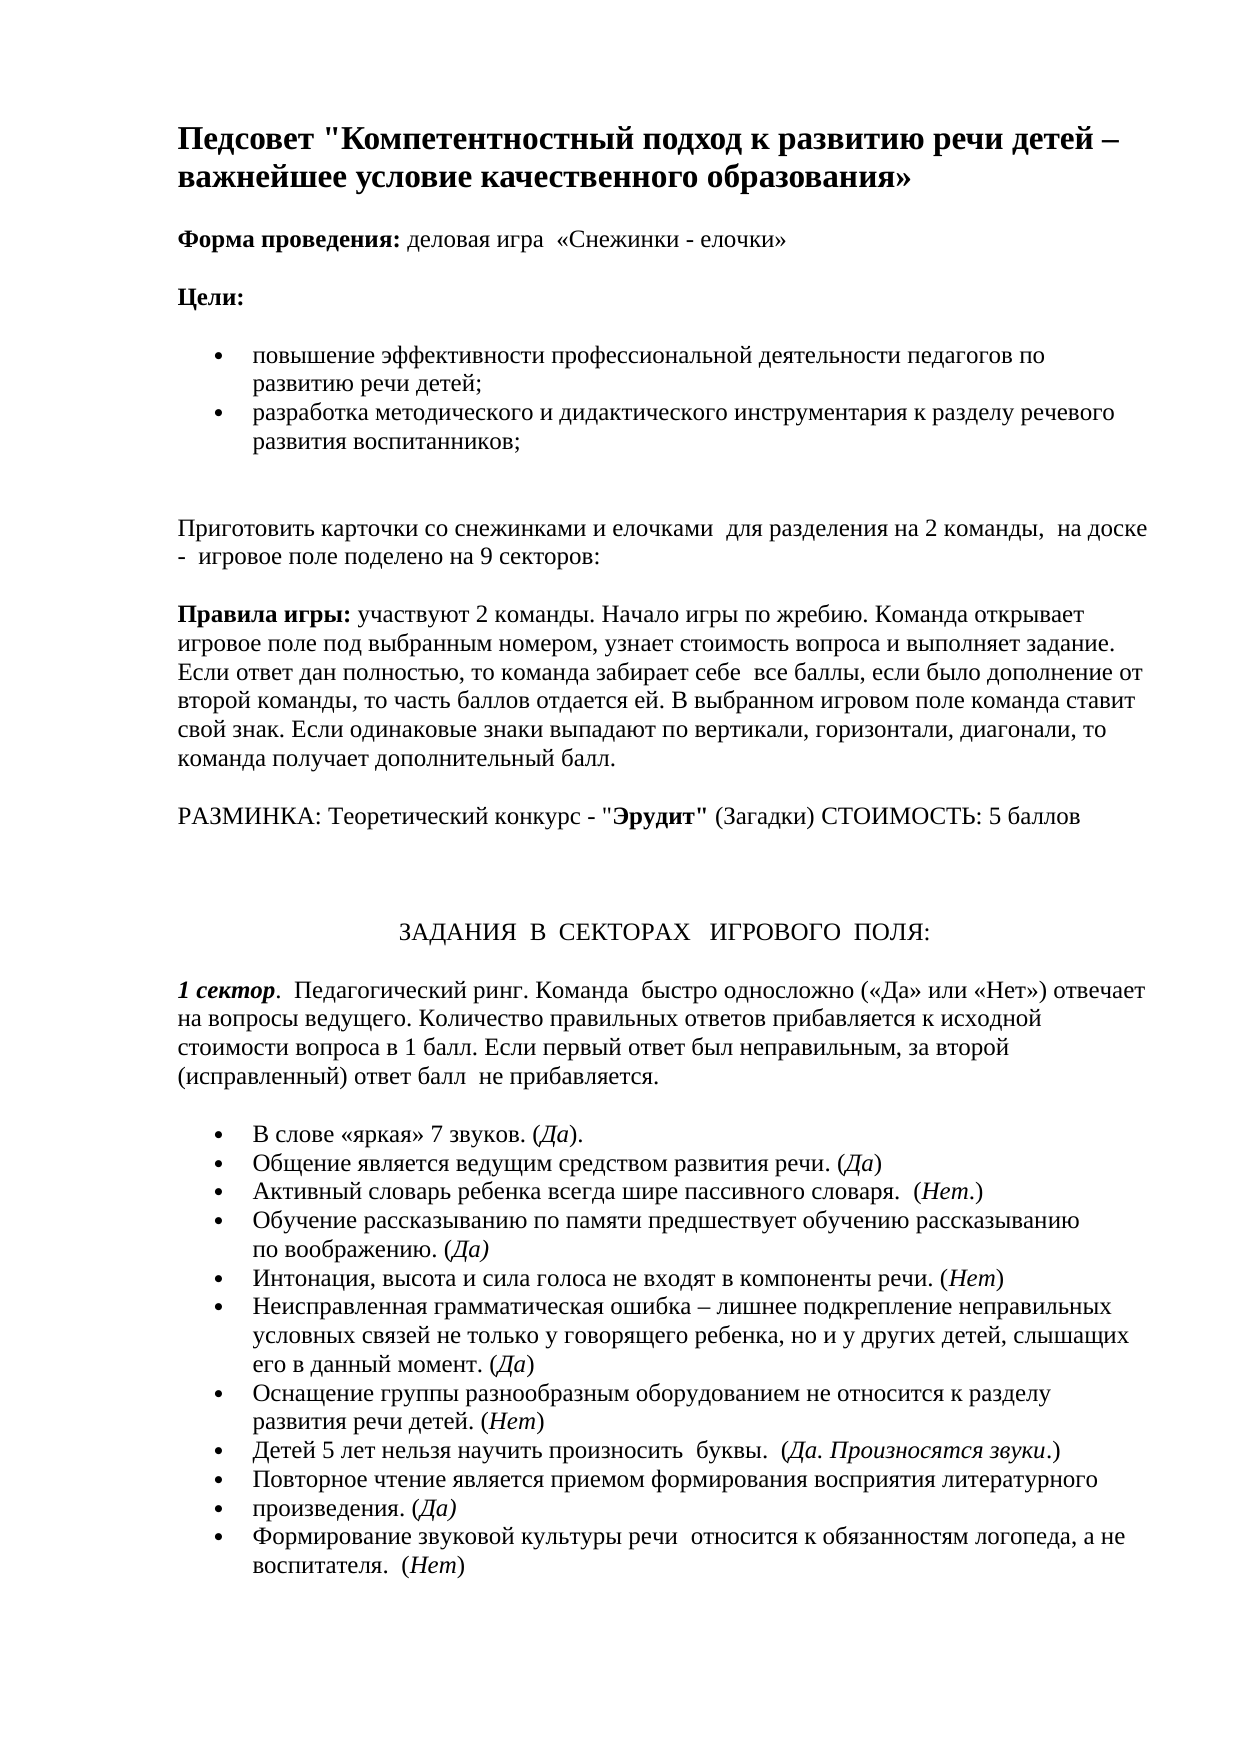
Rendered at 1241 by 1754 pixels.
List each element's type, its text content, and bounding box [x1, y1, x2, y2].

list Формирование звуковой культуры речи относится к обязанностям логопеда, а не воспитателя. (Нет) [215, 1521, 1152, 1579]
text РАЗМИНКА: Теоретический конкурс - "Эрудит" (Загадки) СТОИМОСТЬ: 5 баллов [177, 801, 1152, 830]
text Правила игры: участвуют 2 команды. Начало игры по жребию. Команда открывает игровое поле под выбранным номером, узнает стоимость вопроса и выполняет задание. Если ответ дан полностью, то команда забирает себе все баллы, если было дополнение от второй команды, то часть баллов отдается ей. В выбранном игровом поле команда ставит свой знак. Если одинаковые знаки выпадают по вертикали, горизонтали, диагонали, то команда получает дополнительный балл. [177, 599, 1152, 772]
text Цели: [177, 282, 1152, 311]
list Неисправленная грамматическая ошибка – лишнее подкрепление неправильных условных связей не только у говорящего ребенка, но и у других детей, слышащих его в данный момент. (Да) [215, 1291, 1152, 1378]
list произведения. (Да) [215, 1493, 1152, 1521]
text 1 сектор. Педагогический ринг. Команда быстро односложно («Да» или «Нет») отвечает на вопросы ведущего. Количество правильных ответов прибавляется к исходной стоимости вопроса в 1 балл. Если первый ответ был неправильным, за второй (исправленный) ответ балл не прибавляется. [177, 975, 1152, 1090]
text Приготовить карточки со снежинками и елочками для разделения на 2 команды, на доске - игровое поле поделено на 9 секторов: [177, 484, 1152, 570]
list Обучение рассказыванию по памяти предшествует обучению рассказыванию по воображению. (Да) [215, 1205, 1152, 1263]
list В слове «яркая» 7 звуков. (Да). [215, 1119, 1152, 1148]
text Форма проведения: деловая игра «Снежинки - елочки» [177, 224, 1152, 253]
list Детей 5 лет нельзя научить произносить буквы. (Да. Произносятся звуки.) [215, 1435, 1152, 1464]
list Общение является ведущим средством развития речи. (Да) [215, 1148, 1152, 1176]
list повышение эффективности профессиональной деятельности педагогов по развитию речи детей; [215, 340, 1152, 397]
list Оснащение группы разнообразным оборудованием не относится к разделу развития речи детей. (Нет) [215, 1378, 1152, 1435]
text Педсовет "Компетентностный подход к развитию речи детей – важнейшее условие качественного образования» [177, 118, 1152, 195]
list Активный словарь ребенка всегда шире пассивного словаря. (Нет.) [215, 1176, 1152, 1205]
list Повторное чтение является приемом формирования восприятия литературного [215, 1464, 1152, 1493]
list разработка методического и дидактического инструментария к разделу речевого развития воспитанников; [215, 397, 1152, 455]
text ЗАДАНИЯ В СЕКТОРАХ ИГРОВОГО ПОЛЯ: [177, 917, 1152, 946]
list Интонация, высота и сила голоса не входят в компоненты речи. (Нет) [215, 1263, 1152, 1291]
